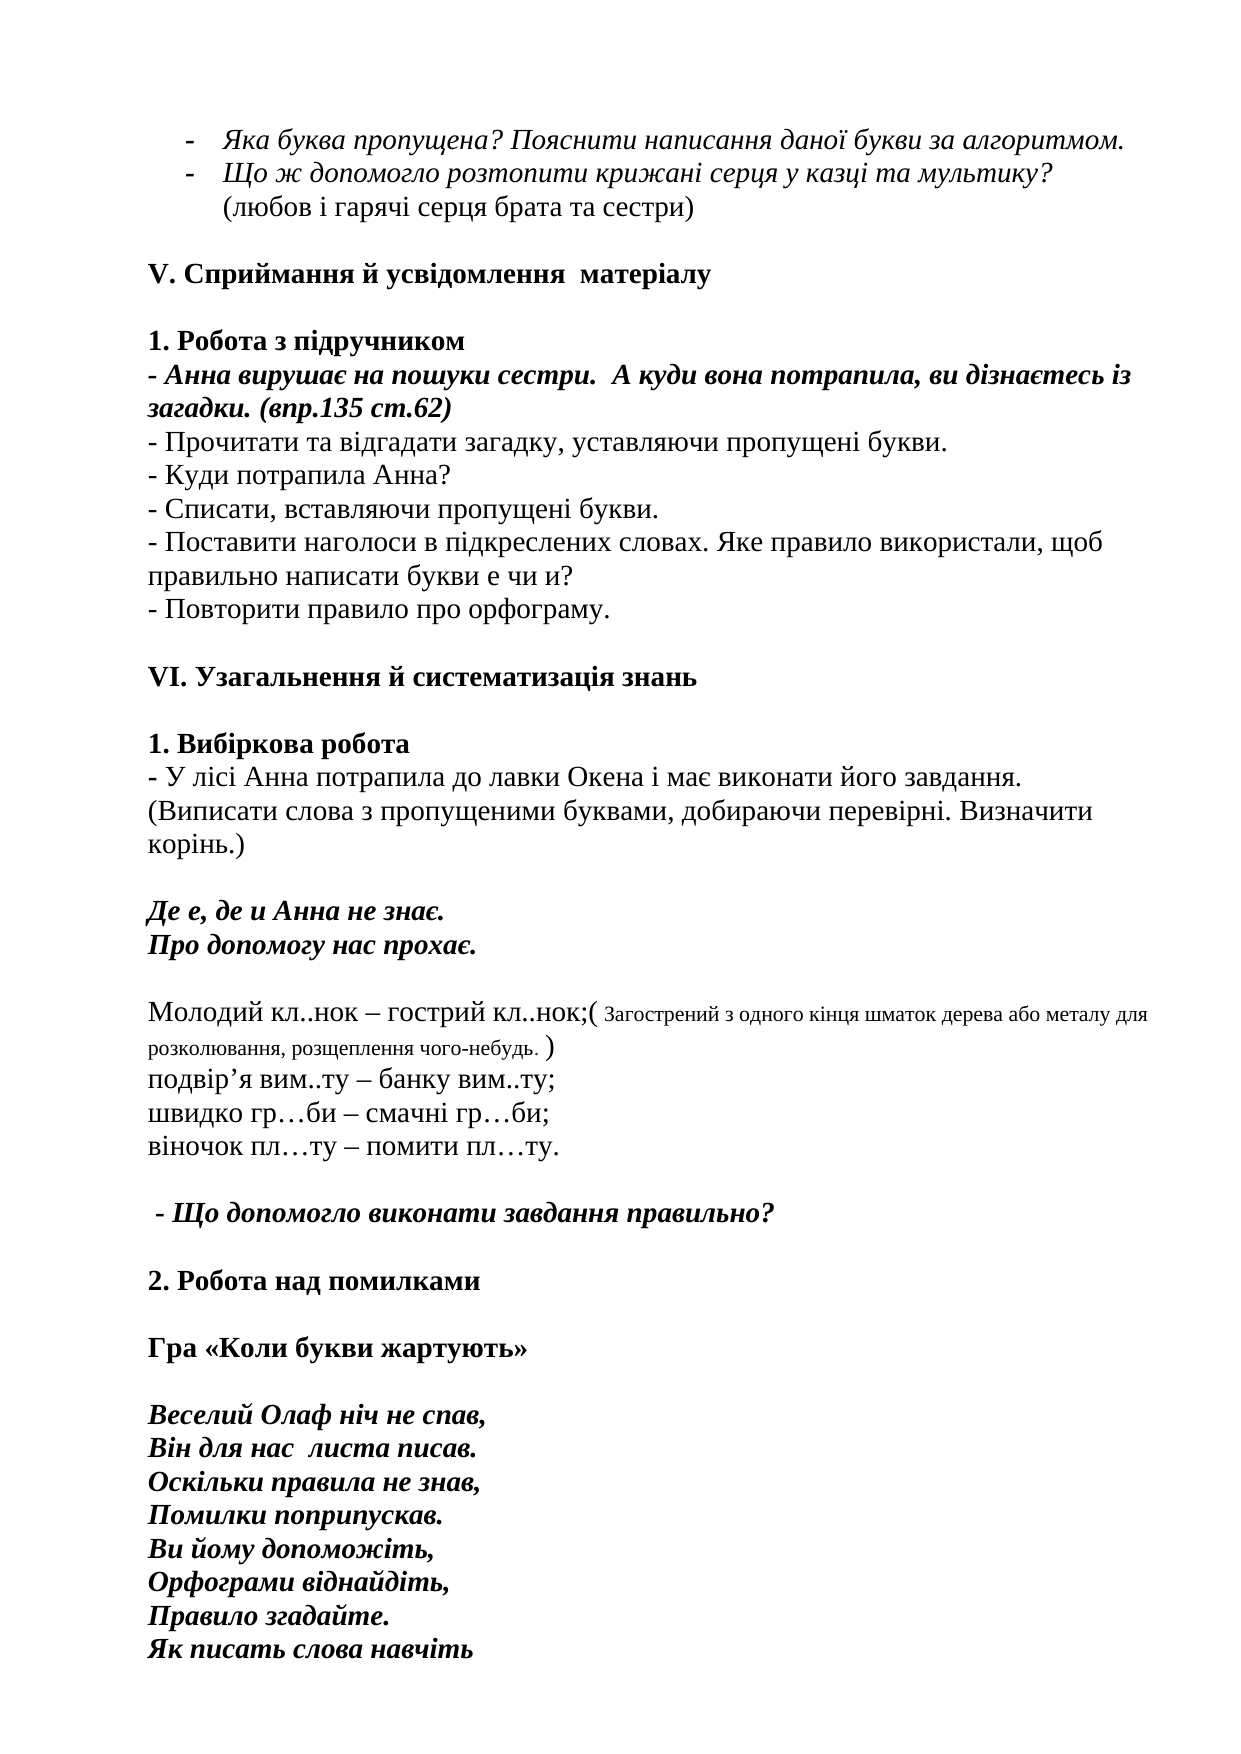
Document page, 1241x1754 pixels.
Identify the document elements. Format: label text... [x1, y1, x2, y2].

list Що ж допомогло розтопити крижані серця у казці та мультику? [185, 156, 1152, 189]
text - У лісі Анна потрапила до лавки Окена і має виконати його завдання. [148, 759, 1152, 793]
text Про допомогу нас прохає. [148, 927, 1152, 961]
list Яка буква пропущена? Пояснити написання даної букви за алгоритмом. [185, 122, 1152, 156]
text (любов і гарячі серця брата та сестри) [223, 189, 1152, 223]
text - Куди потрапила Анна? [148, 457, 1152, 491]
text - Повторити правило про орфограму. [148, 592, 1152, 625]
text віночок пл…ту – помити пл…ту. [148, 1128, 1152, 1162]
text Молодий кл..нок – гострий кл..нок;( Загострений з одного кінця шматок дерева або металу для розколювання, розщеплення чого-небудь. ) [148, 994, 1152, 1061]
text - Анна вирушає на пошуки сестри. А куди вона потрапила, ви дізнаєтесь із загадки. (впр.135 ст.62) [148, 357, 1152, 424]
text Гра «Коли букви жартують» [148, 1330, 1152, 1363]
text - Списати, вставляючи пропущені букви. [148, 491, 1152, 524]
text подвірʼя вим..ту – банку вим..ту; [148, 1061, 1152, 1095]
text Він для нас листа писав. [148, 1430, 1152, 1464]
text 2. Робота над помилками [148, 1263, 1152, 1296]
text Де е, де и Анна не знає. [148, 893, 1152, 927]
text - Що допомогло виконати завдання правильно? [148, 1196, 1152, 1229]
text VІ. Узагальнення й систематизація знань [148, 659, 1152, 692]
text 1. Вибіркова робота [148, 726, 1152, 759]
text Як писать слова навчіть [148, 1632, 1152, 1665]
text (Виписати слова з пропущеними буквами, добираючи перевірні. Визначити корінь.) [148, 793, 1152, 860]
text Помилки поприпускав. [148, 1497, 1152, 1531]
text V. Сприймання й усвідомлення матеріалу [148, 256, 1152, 290]
text - Прочитати та відгадати загадку, уставляючи пропущені букви. [148, 424, 1152, 457]
text Правило згадайте. [148, 1598, 1152, 1632]
text Веселий Олаф ніч не спав, [148, 1397, 1152, 1430]
text - Поставити наголоси в підкреслених словах. Яке правило використали, щоб правильно написати букви е чи и? [148, 524, 1152, 592]
text Ви йому допоможіть, [148, 1531, 1152, 1564]
text Орфограми віднайдіть, [148, 1564, 1152, 1598]
text 1. Робота з підручником [148, 323, 1152, 357]
text Оскільки правила не знав, [148, 1464, 1152, 1497]
text швидко гр…би – смачні гр…би; [148, 1095, 1152, 1128]
